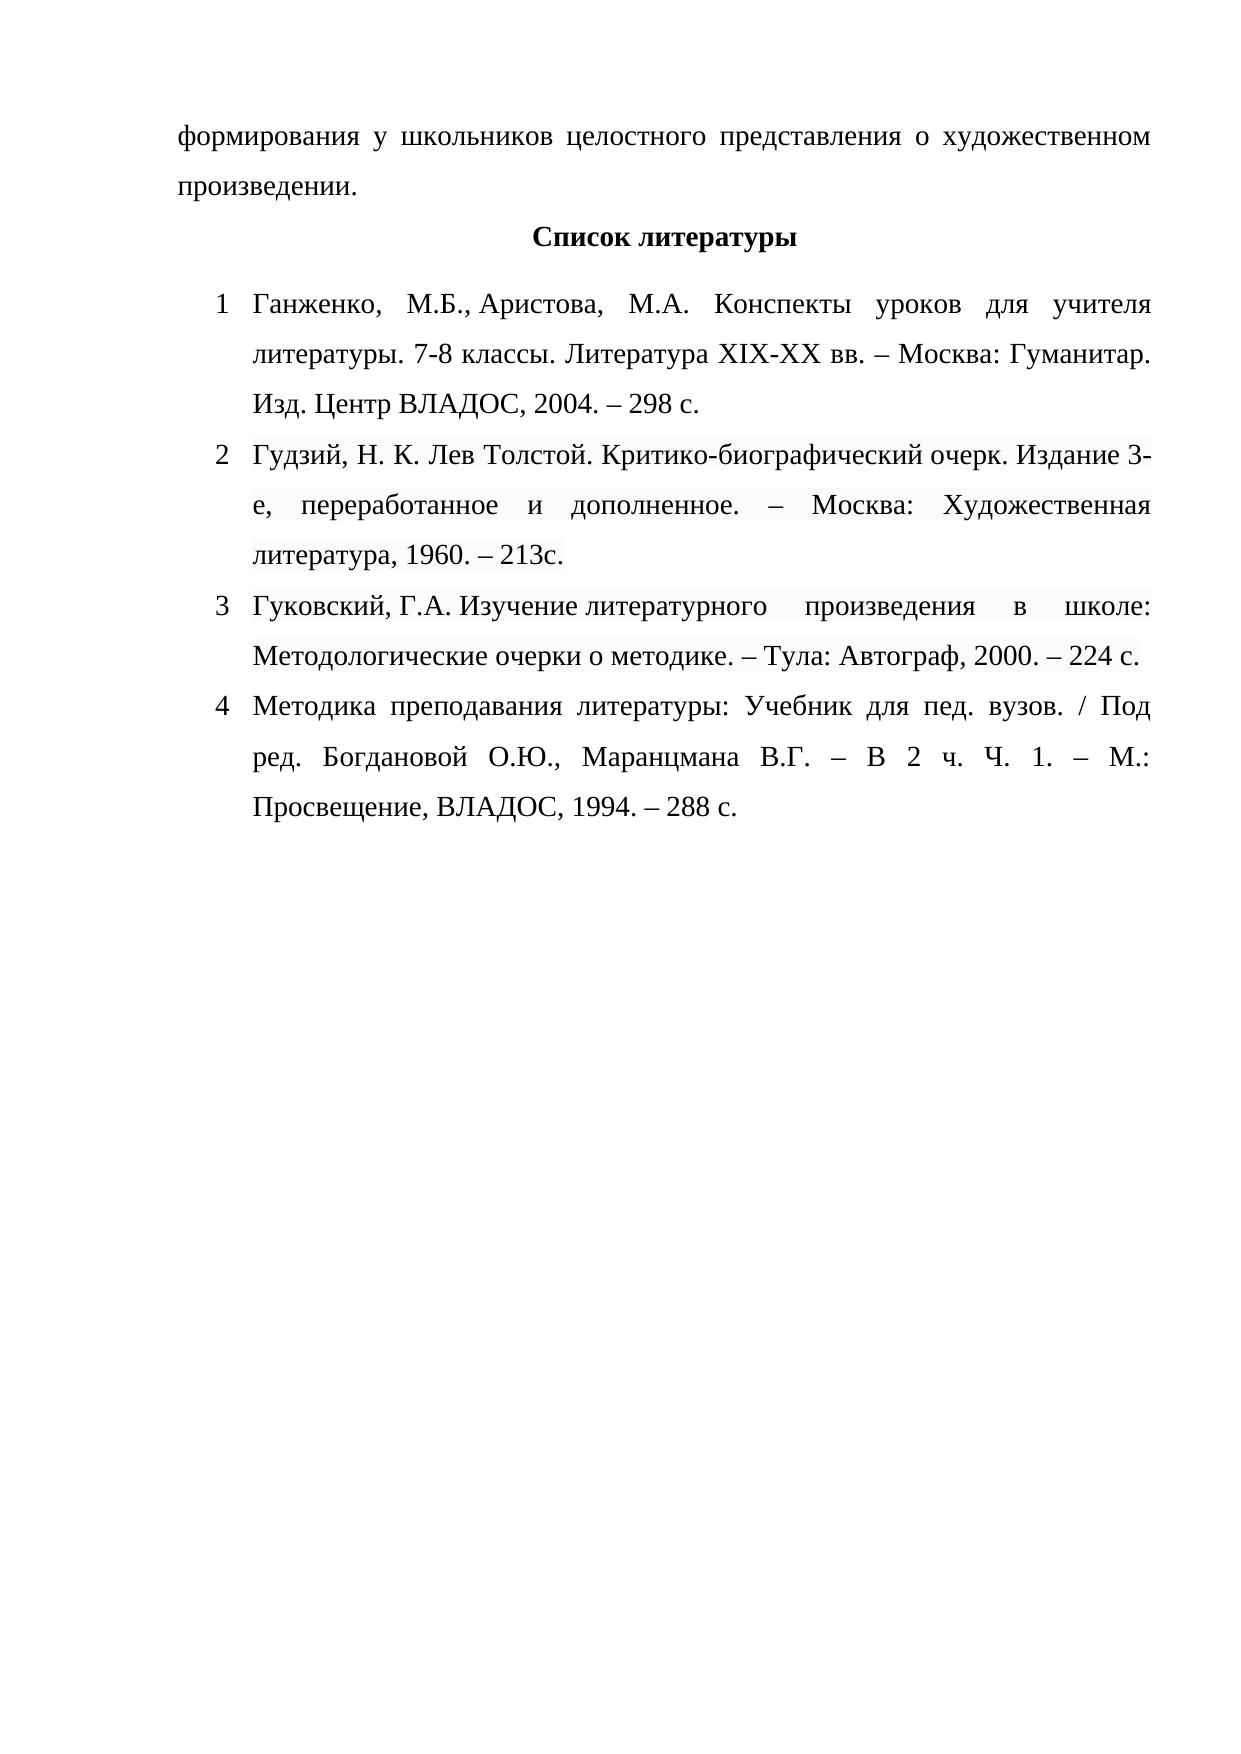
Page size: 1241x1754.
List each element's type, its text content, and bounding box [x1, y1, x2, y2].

list Методика преподавания литературы: Учебник для пед. вузов. / Под ред. Богдановой О.Ю., Маранцмана В.Г. – В 2 ч. Ч. 1. – М.: Просвещение, ВЛАДОС, 1994. – 288 с. [215, 688, 1152, 822]
text Список литературы [177, 219, 1152, 252]
list Гуковский, Г.А. Изучение литературного произведения в школе: Методологические очерки о методике. – Тула: Автограф, 2000. – 224 с. [215, 588, 1152, 672]
list Ганженко, М.Б., Аристова, М.А. Конспекты уроков для учителя литературы. 7-8 классы. Литература XIX-XX вв. – Москва: Гуманитар. Изд. Центр ВЛАДОС, 2004. – 298 с. [215, 286, 1152, 420]
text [177, 118, 1152, 202]
list Гудзий, Н. К. Лев Толстой. Критико-биографический очерк. Издание 3-е, переработанное и дополненное. – Москва: Художественная литература, 1960. – 213с. [215, 437, 1152, 571]
